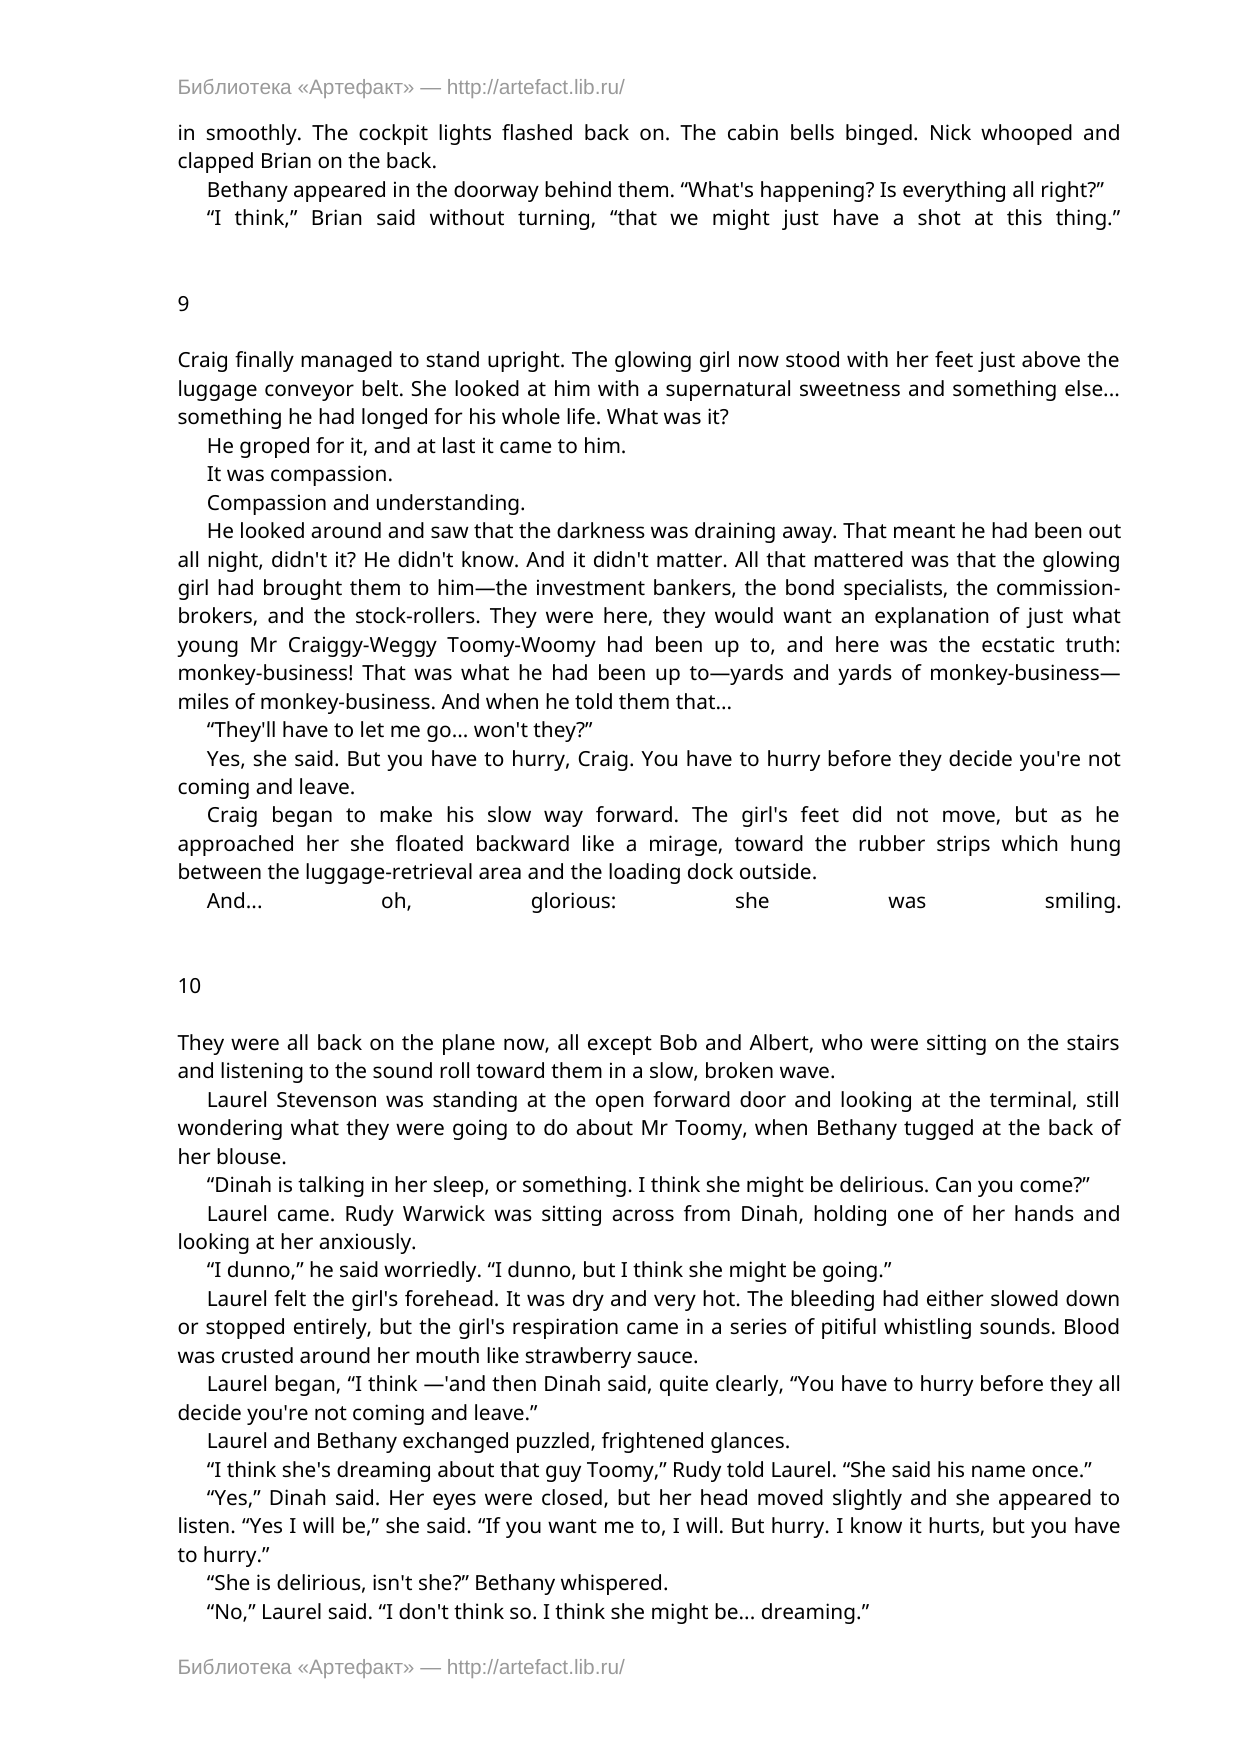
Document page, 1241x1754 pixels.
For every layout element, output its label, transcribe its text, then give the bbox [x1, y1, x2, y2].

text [177, 118, 1122, 175]
text “Yes,” Dinah said. Her eyes were closed, but her head moved slightly and she appeared to listen. “Yes I will be,” she said. “If you want me to, I will. But hurry. I know it hurts, but you have to hurry.” [177, 1483, 1122, 1568]
text And... oh, glorious: she was smiling. 10 They were all back on the plane now, all except Bob and Albert, who were sitting on the stairs and listening to the sound roll toward them in a slow, broken wave. [177, 886, 1122, 1085]
text “I think,” Brian said without turning, “that we might just have a shot at this thing.” 9 Craig finally managed to stand upright. The glowing girl now stood with her feet just above the luggage conveyor belt. She looked at him with a supernatural sweetness and something else... something he had longed for his whole life. What was it? [177, 203, 1122, 431]
text Laurel felt the girl's forehead. It was dry and very hot. The bleeding had either slowed down or stopped entirely, but the girl's respiration came in a series of pitiful whistling sounds. Blood was crusted around her mouth like strawberry sauce. [177, 1284, 1122, 1369]
text “No,” Laurel said. “I don't think so. I think she might be... dreaming.” [177, 1597, 1122, 1625]
text Bethany appeared in the doorway behind them. “What's happening? Is everything all right?” [177, 175, 1122, 203]
text He groped for it, and at last it came to him. [177, 431, 1122, 459]
text Laurel Stevenson was standing at the open forward door and looking at the terminal, still wondering what they were going to do about Mr Toomy, when Bethany tugged at the back of her blouse. [177, 1085, 1122, 1170]
text It was compassion. [177, 459, 1122, 488]
text “She is delirious, isn't she?” Bethany whispered. [177, 1568, 1122, 1597]
text Yes, she said. But you have to hurry, Craig. You have to hurry before they decide you're not coming and leave. [177, 744, 1122, 801]
text “I think she's dreaming about that guy Toomy,” Rudy told Laurel. “She said his name once.” [177, 1455, 1122, 1483]
text Compassion and understanding. [177, 488, 1122, 516]
text He looked around and saw that the darkness was draining away. That meant he had been out all night, didn't it? He didn't know. And it didn't matter. All that mattered was that the glowing girl had brought them to him—the investment bankers, the bond specialists, the commission-brokers, and the stock-rollers. They were here, they would want an explanation of just what young Mr Craiggy-Weggy Toomy-Woomy had been up to, and here was the ecstatic truth: monkey-business! That was what he had been up to—yards and yards of monkey-business—miles of monkey-business. And when he told them that... [177, 516, 1122, 715]
text Laurel came. Rudy Warwick was sitting across from Dinah, holding one of her hands and looking at her anxiously. [177, 1199, 1122, 1256]
text Laurel and Bethany exchanged puzzled, frightened glances. [177, 1426, 1122, 1455]
text Laurel began, “I think —'and then Dinah said, quite clearly, “You have to hurry before they all decide you're not coming and leave.” [177, 1369, 1122, 1426]
text “Dinah is talking in her sleep, or something. I think she might be delirious. Can you come?” [177, 1170, 1122, 1199]
text “I dunno,” he said worriedly. “I dunno, but I think she might be going.” [177, 1256, 1122, 1284]
text “They'll have to let me go... won't they?” [177, 715, 1122, 744]
text Craig began to make his slow way forward. The girl's feet did not move, but as he approached her she floated backward like a mirage, toward the rubber strips which hung between the luggage-retrieval area and the loading dock outside. [177, 801, 1122, 886]
